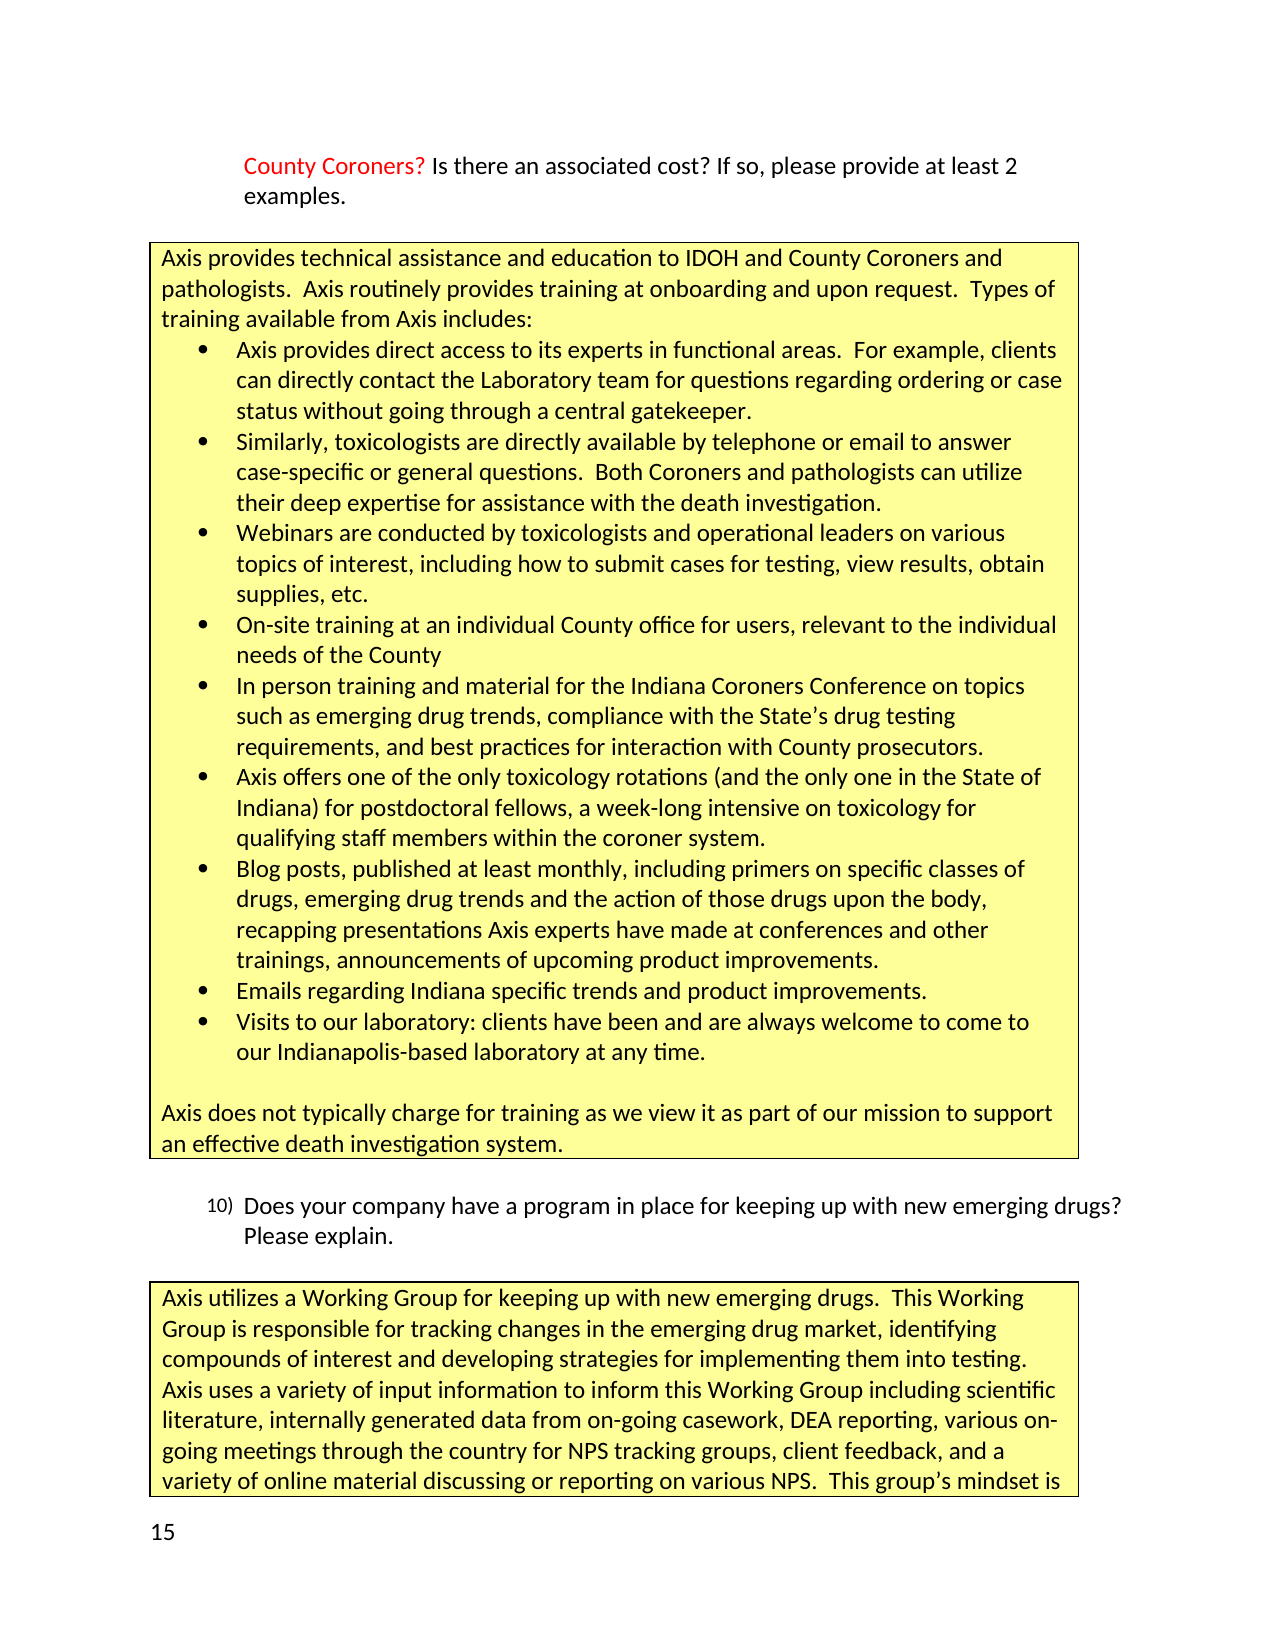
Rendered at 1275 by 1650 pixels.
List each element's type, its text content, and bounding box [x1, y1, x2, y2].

table_header Axis provides technical assistance and education to IDOH and County Coroners and pathologists. Axis routinely provides training at onboarding and upon request. Types of training available from Axis includes: Axis provides direct access to its experts in functional areas. For example, clients can directly contact the Laboratory team for questions regarding ordering or case status without going through a central gatekeeper. Similarly, toxicologists are directly available by telephone or email to answer case-specific or general questions. Both Coroners and pathologists can utilize their deep expertise for assistance with the death investigation. Webinars are conducted by toxicologists and operational leaders on various topics of interest, including how to submit cases for testing, view results, obtain supplies, etc. On-site training at an individual County office for users, relevant to the individual needs of the County In person training and material for the Indiana Coroners Conference on topics such as emerging drug trends, compliance with the State’s drug testing requirements, and best practices for interaction with County prosecutors. Axis offers one of the only toxicology rotations (and the only one in the State of Indiana) for postdoctoral fellows, a week-long intensive on toxicology for qualifying staff members within the coroner system. Blog posts, published at least monthly, including primers on specific classes of drugs, emerging drug trends and the action of those drugs upon the body, recapping presentations Axis experts have made at conferences and other trainings, announcements of upcoming product improvements. Emails regarding Indiana specific trends and product improvements. Visits to our laboratory: clients have been and are always welcome to come to our Indianapolis-based laboratory at any time. Axis does not typically charge for training as we view it as part of our mission to support an effective death investigation system. [151, 243, 1078, 1158]
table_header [151, 1283, 1078, 1496]
list Does your company have a program in place for keeping up with new emerging drugs? Please explain. [206, 1190, 1125, 1251]
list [206, 150, 1125, 211]
